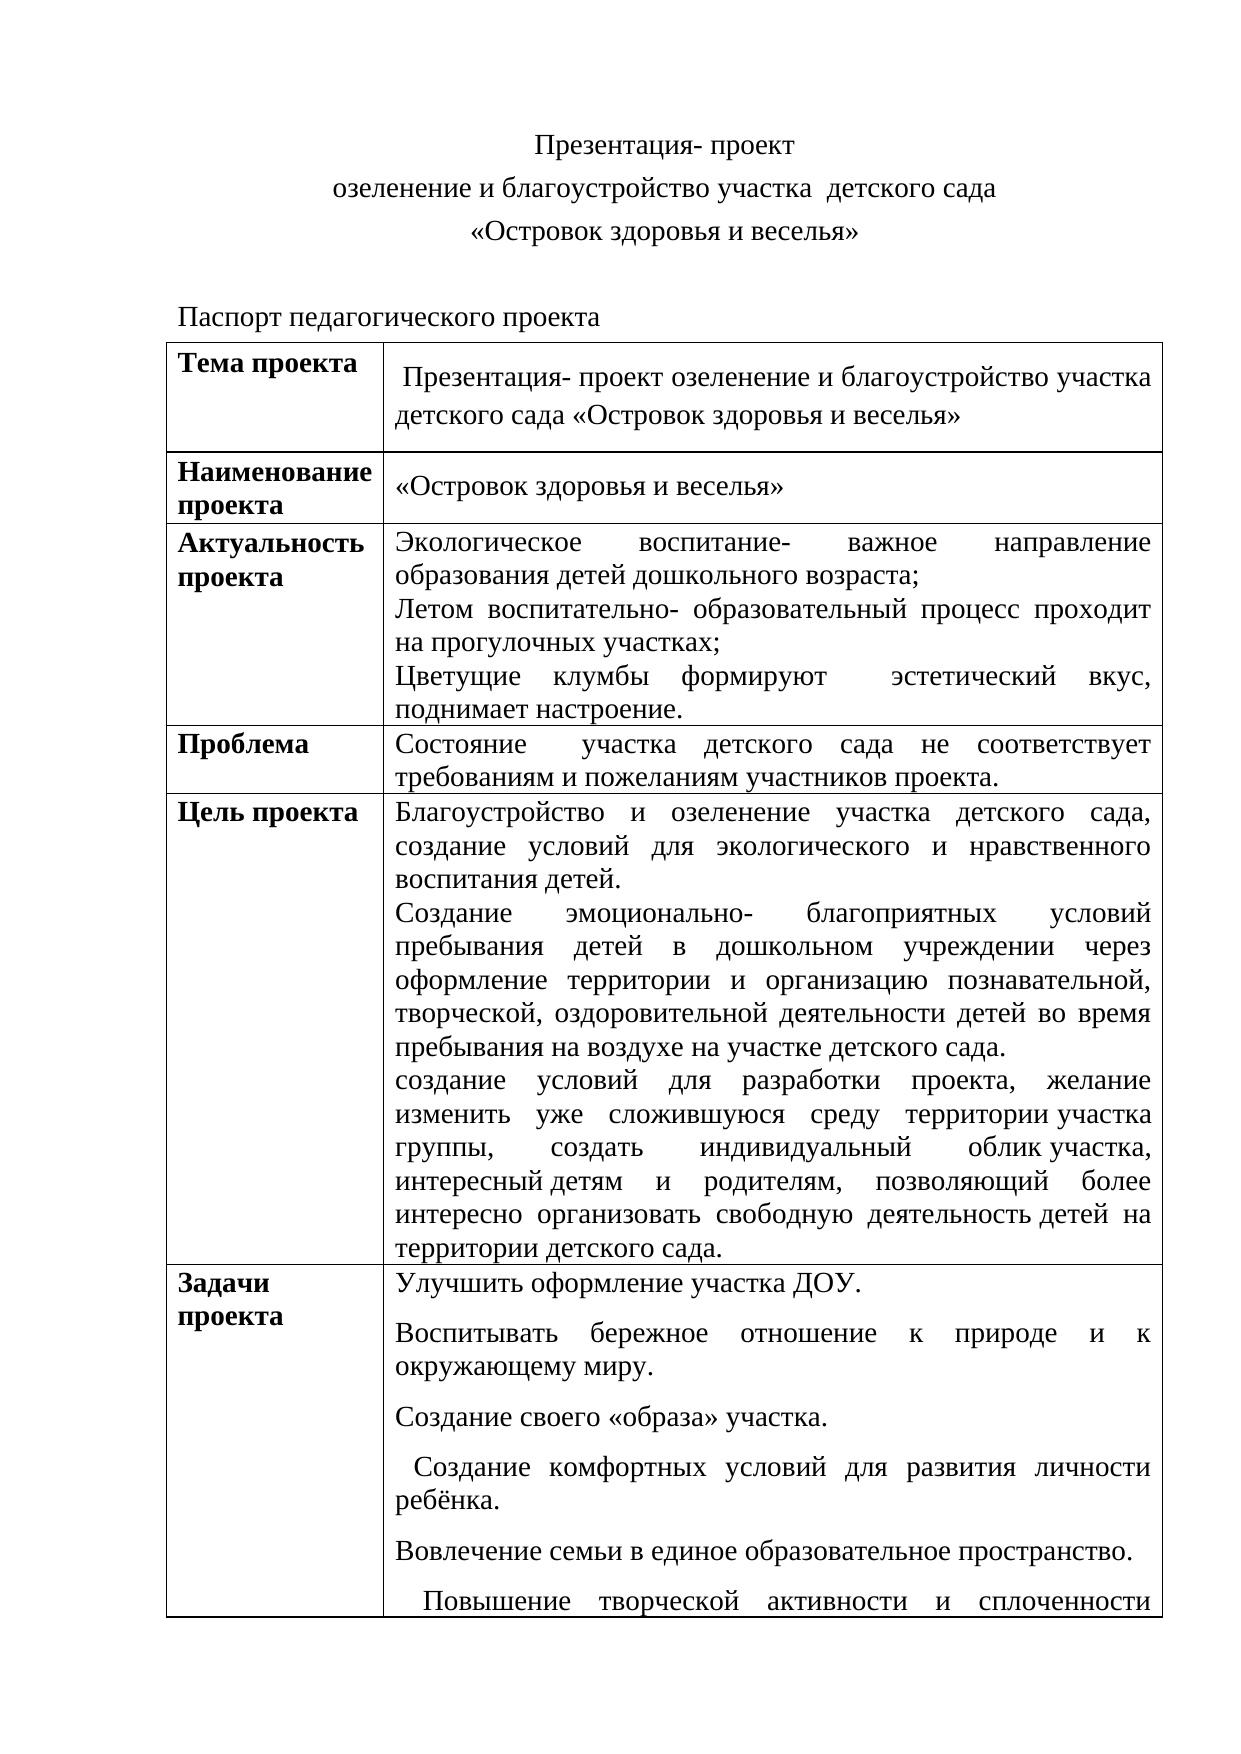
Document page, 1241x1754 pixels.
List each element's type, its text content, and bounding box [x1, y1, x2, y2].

table_cell Экологическое воспитание- важное направление образования детей дошкольного возраста; Летом воспитательно- образовательный процесс проходит на прогулочных участках; Цветущие клумбы формируют эстетический вкус, поднимает настроение. [384, 524, 1162, 725]
text Паспорт педагогического проекта [177, 299, 1152, 333]
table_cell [384, 1265, 1162, 1616]
text «Островок здоровья и веселья» [177, 213, 1152, 247]
table_cell Задачи проекта [167, 1265, 383, 1616]
table_header Тема проекта [167, 343, 383, 451]
text Презентация- проект [177, 127, 1152, 161]
text озеленение и благоустройство участка детского сада [177, 170, 1152, 204]
table_cell «Островок здоровья и веселья» [384, 453, 1162, 523]
table_cell Актуальность проекта [167, 524, 383, 725]
table_cell Благоустройство и озеленение участка детского сада, создание условий для экологического и нравственного воспитания детей. Создание эмоционально- благоприятных условий пребывания детей в дошкольном учреждении через оформление территории и организацию познавательной, творческой, оздоровительной деятельности детей во время пребывания на воздухе на участке детского сада. создание условий для разработки проекта, желание изменить уже сложившуюся среду территории участка группы, создать индивидуальный облик участка, интересный детям и родителям, позволяющий более интересно организовать свободную деятельность детей на территории детского сада. [384, 794, 1162, 1264]
table_cell Наименование проекта [167, 453, 383, 523]
table_cell Проблема [167, 726, 383, 793]
table_cell Состояние участка детского сада не соответствует требованиям и пожеланиям участников проекта. [384, 726, 1162, 793]
table_header Презентация- проект озеленение и благоустройство участка детского сада «Островок здоровья и веселья» [384, 343, 1162, 451]
table_cell Цель проекта [167, 794, 383, 1264]
